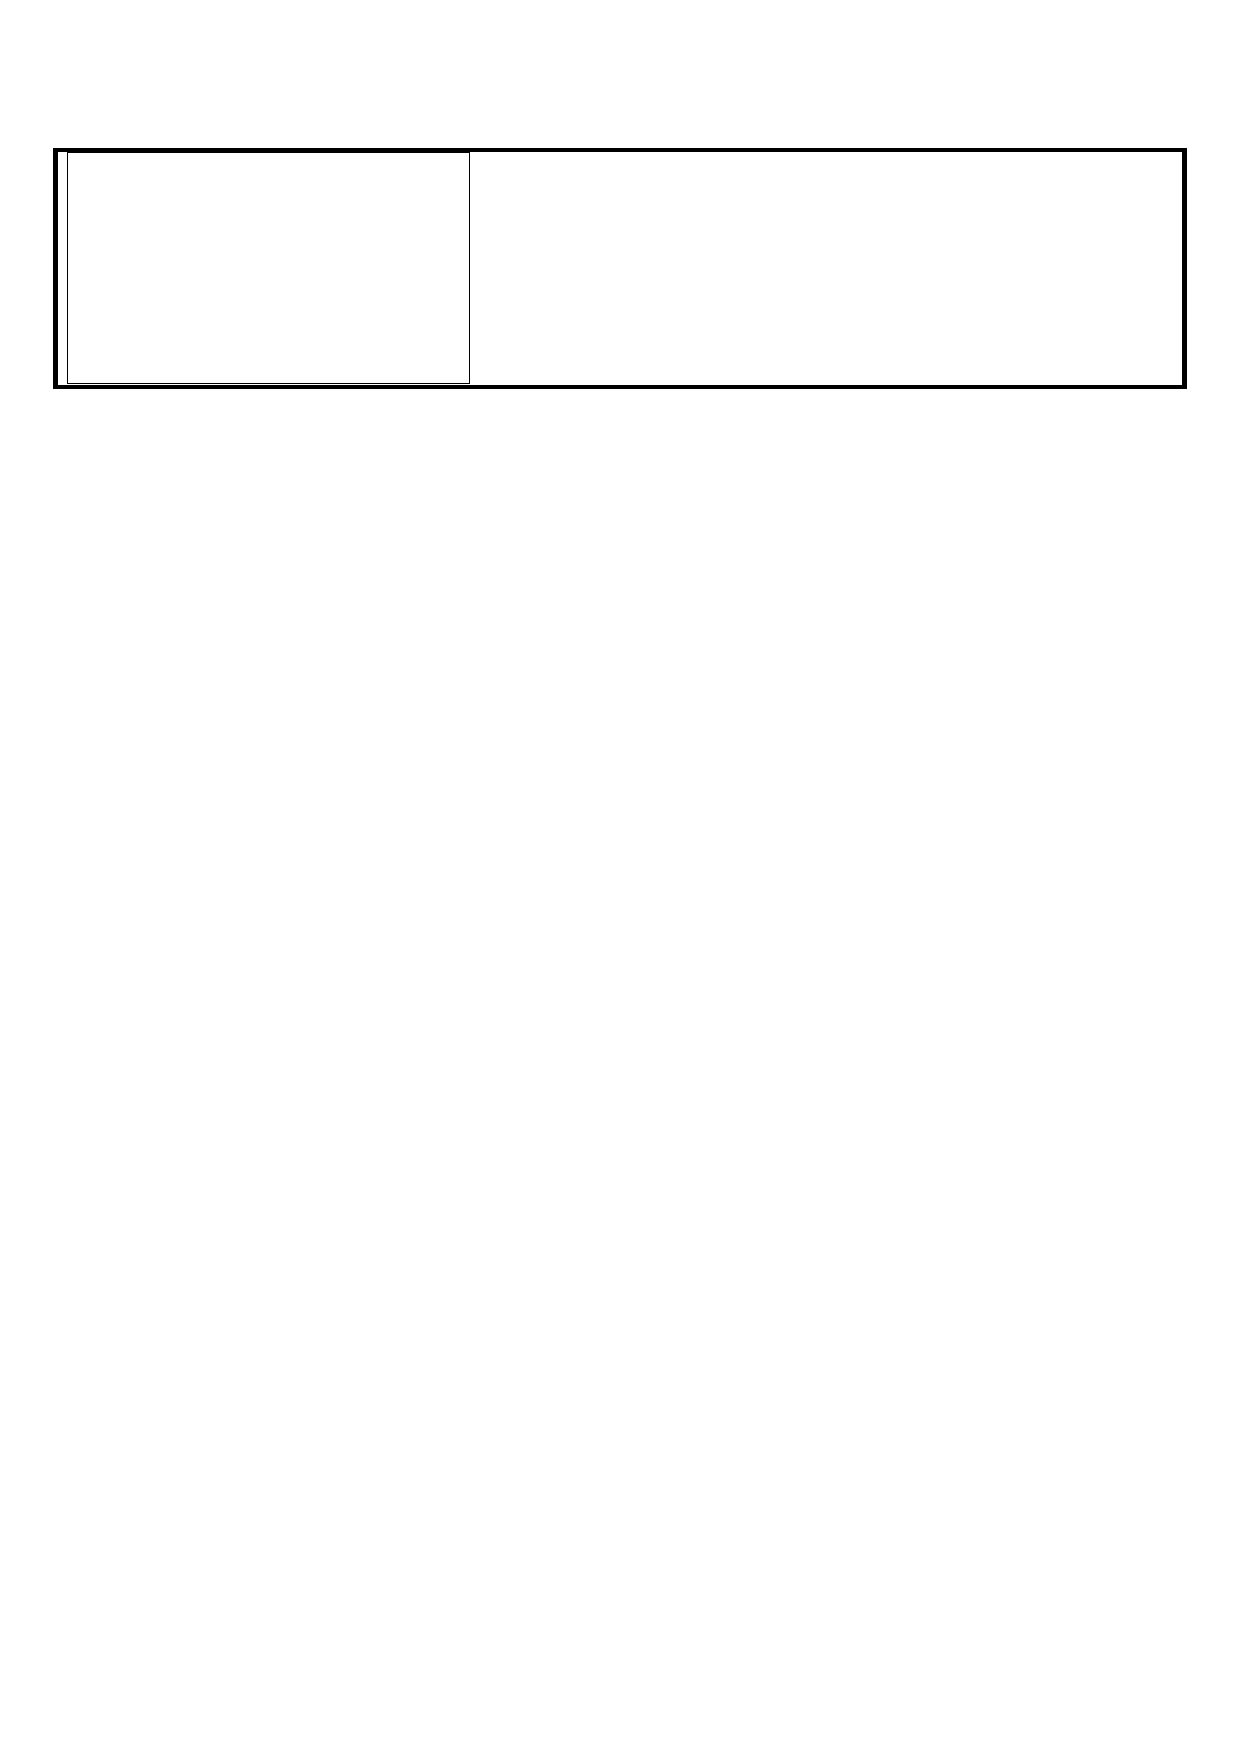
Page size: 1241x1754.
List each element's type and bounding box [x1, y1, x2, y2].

table_cell [58, 152, 67, 384]
table_cell [68, 153, 469, 383]
table_cell [470, 152, 1182, 384]
